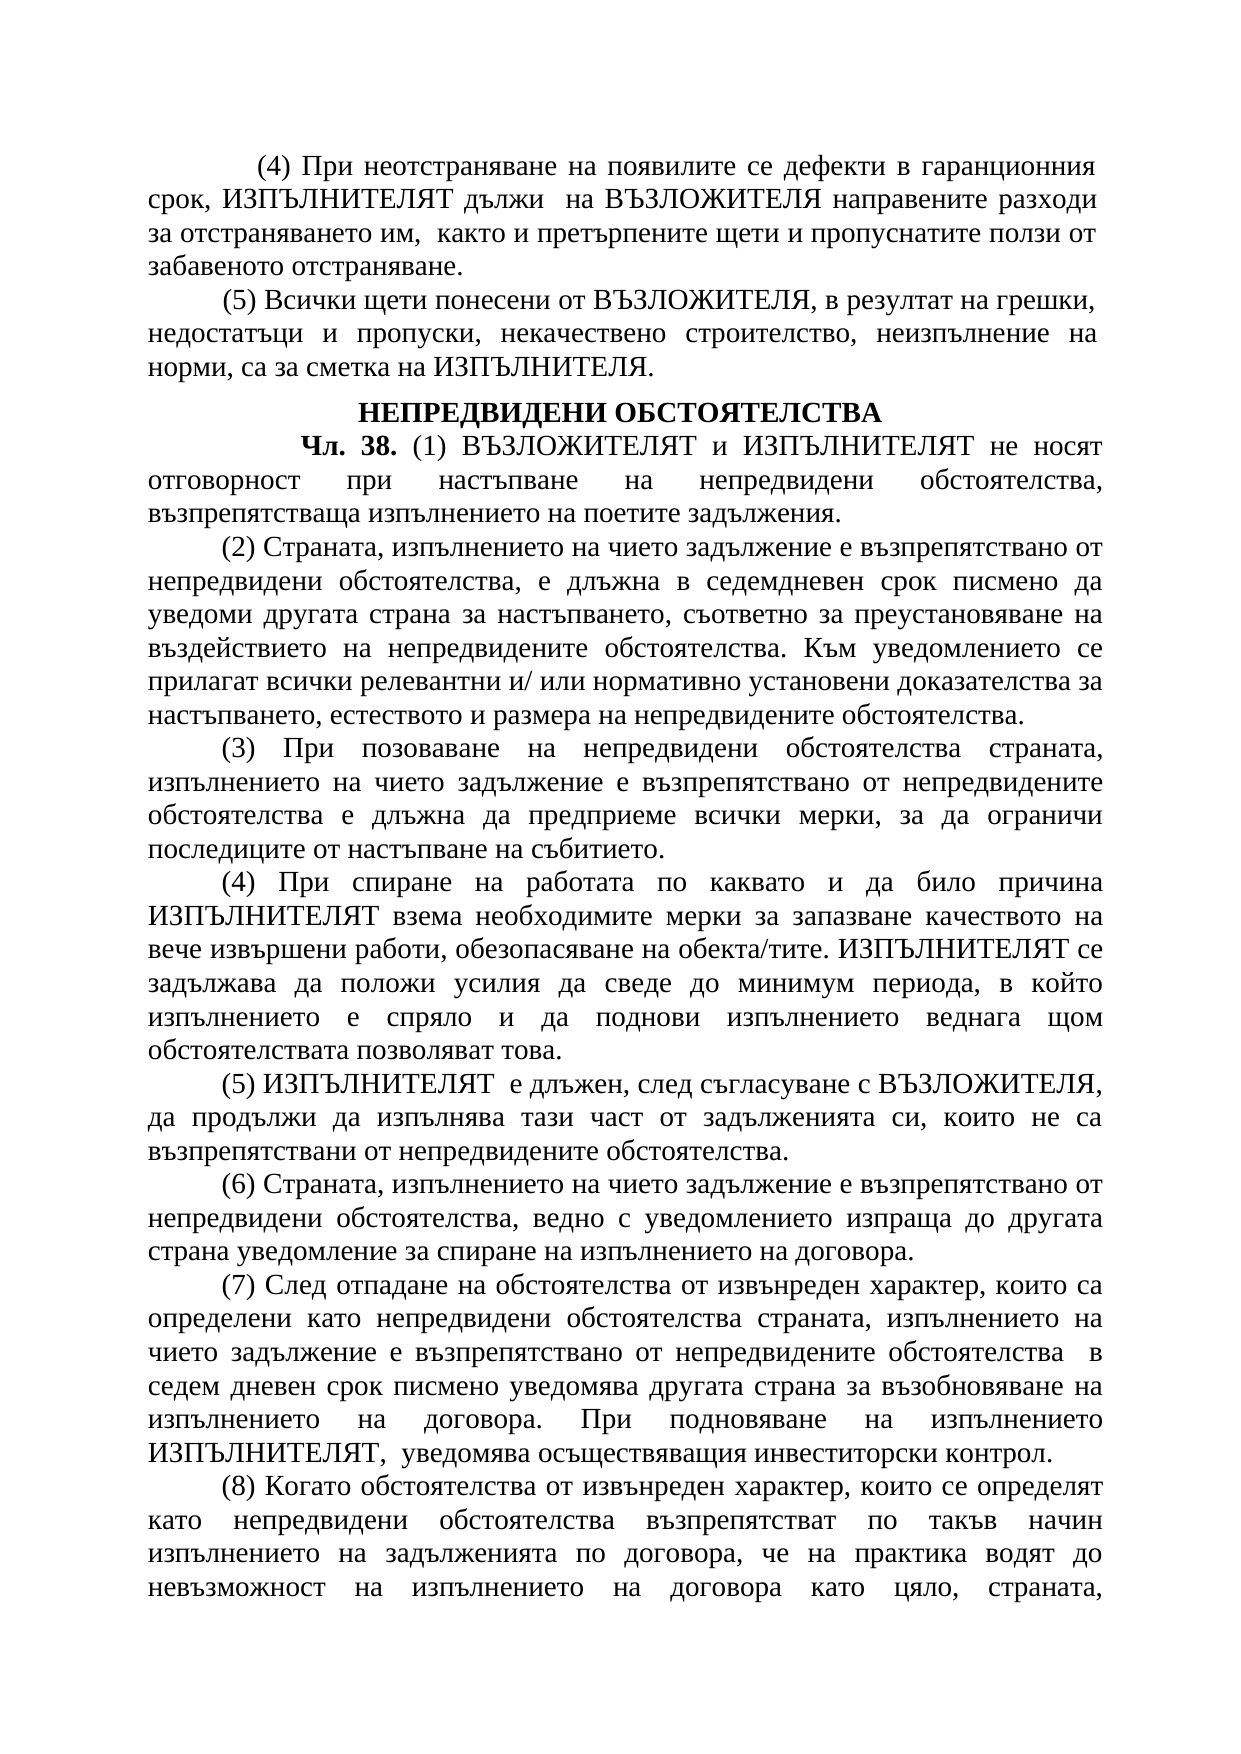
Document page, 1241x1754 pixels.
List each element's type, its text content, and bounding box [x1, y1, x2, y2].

text (5) ИЗПЪЛНИТЕЛЯТ е длъжен, след съгласуване с ВЪЗЛОЖИТЕЛЯ, да продължи да изпълнява тази част от задълженията си, които не са възпрепятствани от непредвидените обстоятелства. [148, 1066, 1104, 1166]
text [148, 1468, 1104, 1602]
text Чл. 38. (1) ВЪЗЛОЖИТЕЛЯТ и ИЗПЪЛНИТЕЛЯТ не носят отговорност при настъпване на непредвидени обстоятелства, възпрепятстваща изпълнението на поетите задължения. [148, 428, 1104, 529]
text (7) След отпадане на обстоятелства от извънреден характер, които са определени като непредвидени обстоятелства страната, изпълнението на чието задължение е възпрепятствано от непредвидените обстоятелства в седем дневен срок писмено уведомява другата страна за възобновяване на изпълнението на договора. При подновяване на изпълнението ИЗПЪЛНИТЕЛЯТ, уведомява осъществяващия инвеститорски контрол. [148, 1267, 1104, 1468]
text (2) Страната, изпълнението на чието задължение е възпрепятствано от непредвидени обстоятелства, е длъжна в седемдневен срок писмено да уведоми другата страна за настъпването, съответно за преустановяване на въздействието на непредвидените обстоятелства. Към уведомлението се прилагат всички релевантни и/ или нормативно установени доказателства за настъпването, естеството и размера на непредвидените обстоятелства. [148, 529, 1104, 730]
text (4) При спиране на работата по каквато и да било причина ИЗПЪЛНИТЕЛЯТ взема необходимите мерки за запазване качеството на вече извършени работи, обезопасяване на обекта/тите. ИЗПЪЛНИТЕЛЯТ се задължава да положи усилия да сведе до минимум периода, в който изпълнението е спряло и да поднови изпълнението веднага щом обстоятелствата позволяват това. [148, 864, 1104, 1066]
text (4) При неотстраняване на появилите се дефекти в гаранционния срок, ИЗПЪЛНИТЕЛЯТ дължи на ВЪЗЛОЖИТЕЛЯ направените разходи за отстраняването им, както и претърпените щети и пропуснатите ползи от забавеното отстраняване. [148, 148, 1098, 282]
text (3) При позоваване на непредвидени обстоятелства страната, изпълнението на чието задължение е възпрепятствано от непредвидените обстоятелства е длъжна да предприеме всички мерки, за да ограничи последиците от настъпване на събитието. [148, 730, 1104, 864]
text (5) Всички щети понесени от ВЪЗЛОЖИТЕЛЯ, в резултат на грешки, недостатъци и пропуски, некачествено строителство, неизпълнение на норми, са за сметка на ИЗПЪЛНИТЕЛЯ. [148, 282, 1098, 382]
text НЕПРЕДВИДЕНИ ОБСТОЯТЕЛСТВА [148, 395, 1093, 428]
text (6) Страната, изпълнението на чието задължение е възпрепятствано от непредвидени обстоятелства, ведно с уведомлението изпраща до другата страна уведомление за спиране на изпълнението на договора. [148, 1166, 1104, 1267]
